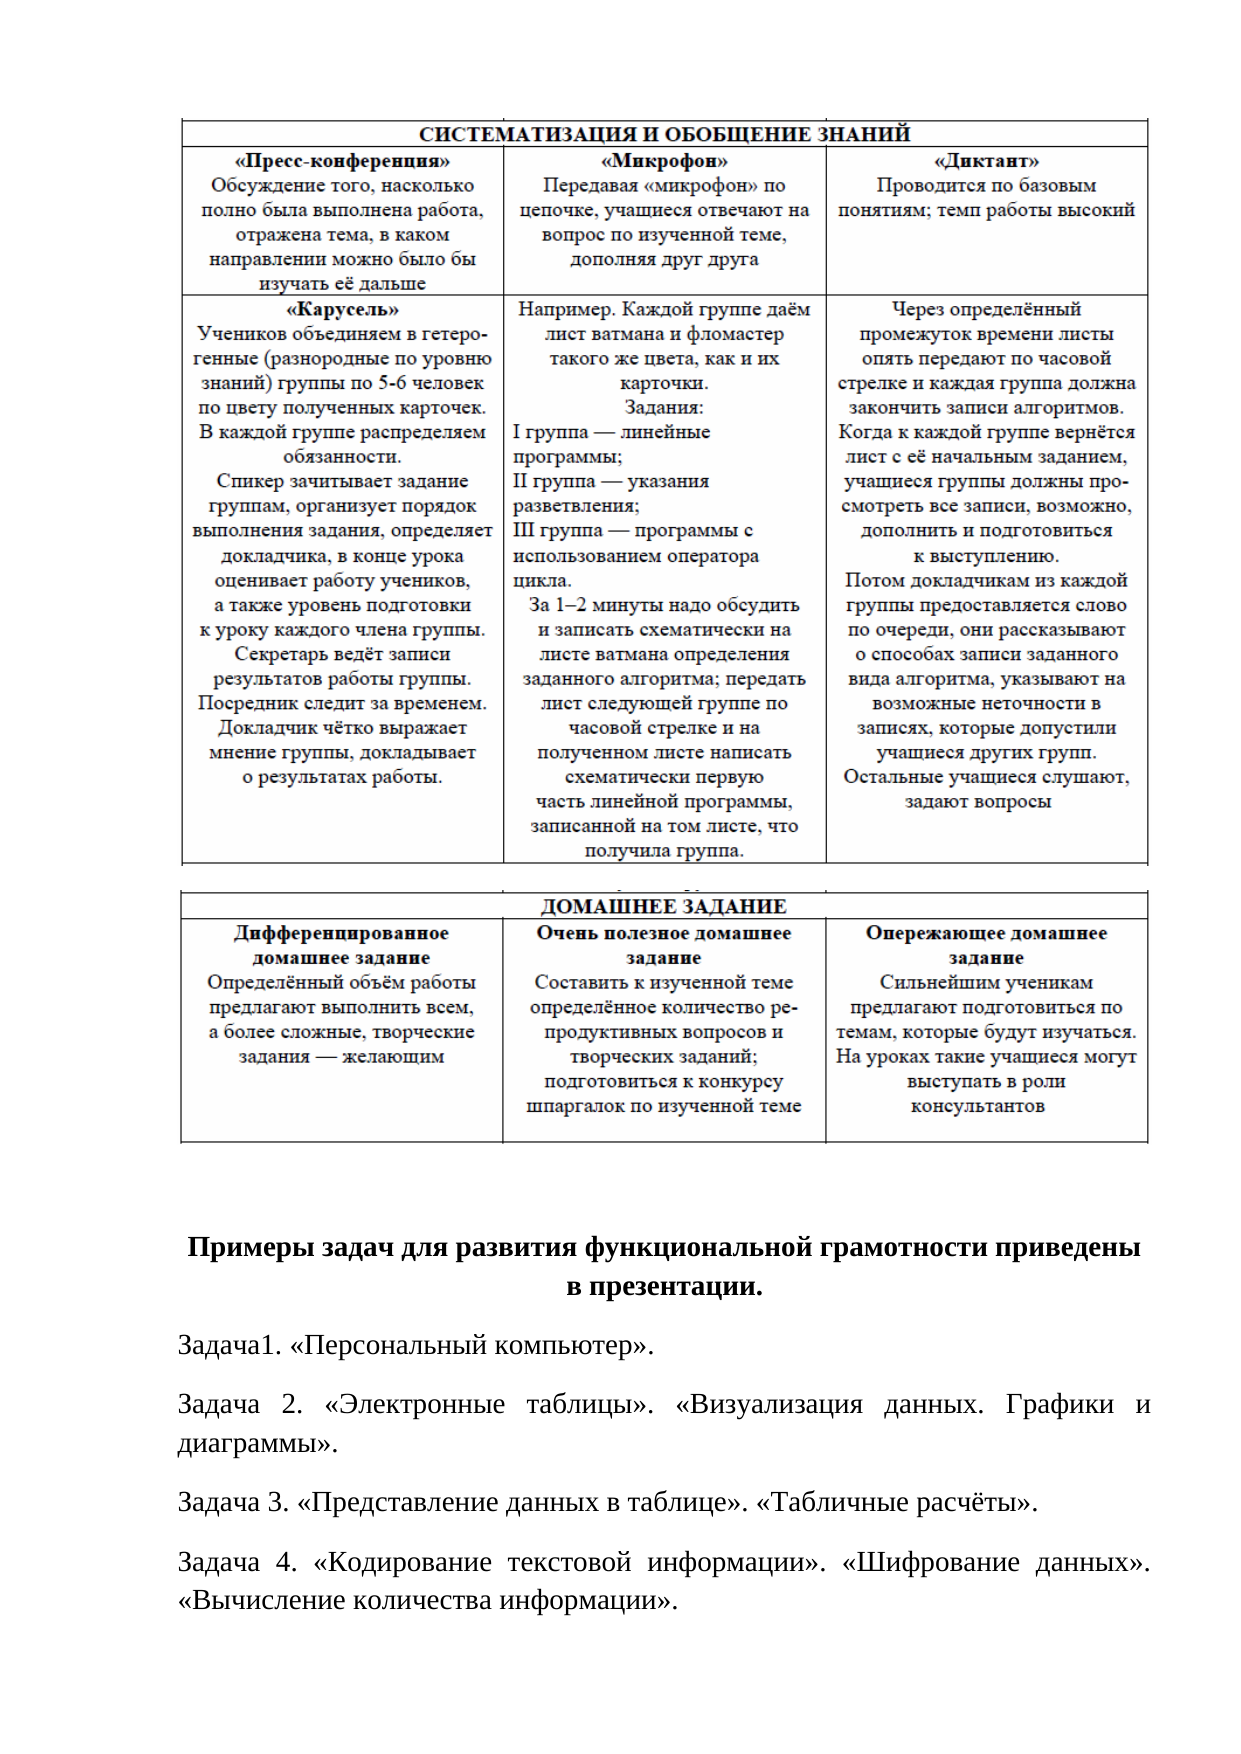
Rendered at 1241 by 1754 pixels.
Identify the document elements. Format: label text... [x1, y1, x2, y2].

text Задача 2. «Электронные таблицы». «Визуализация данных. Графики и диаграммы». [177, 1386, 1152, 1458]
text Задача 4. «Кодирование текстовой информации». «Шифрование данных». «Вычисление количества информации». [177, 1544, 1152, 1616]
text Примеры задач для развития функциональной грамотности приведены в презентации. [177, 1229, 1152, 1301]
text Задача1. «Персональный компьютер». [177, 1327, 1152, 1361]
picture [177, 890, 1152, 1145]
text Задача 3. «Представление данных в таблице». «Табличные расчёты». [177, 1484, 1152, 1518]
picture [177, 118, 1152, 866]
